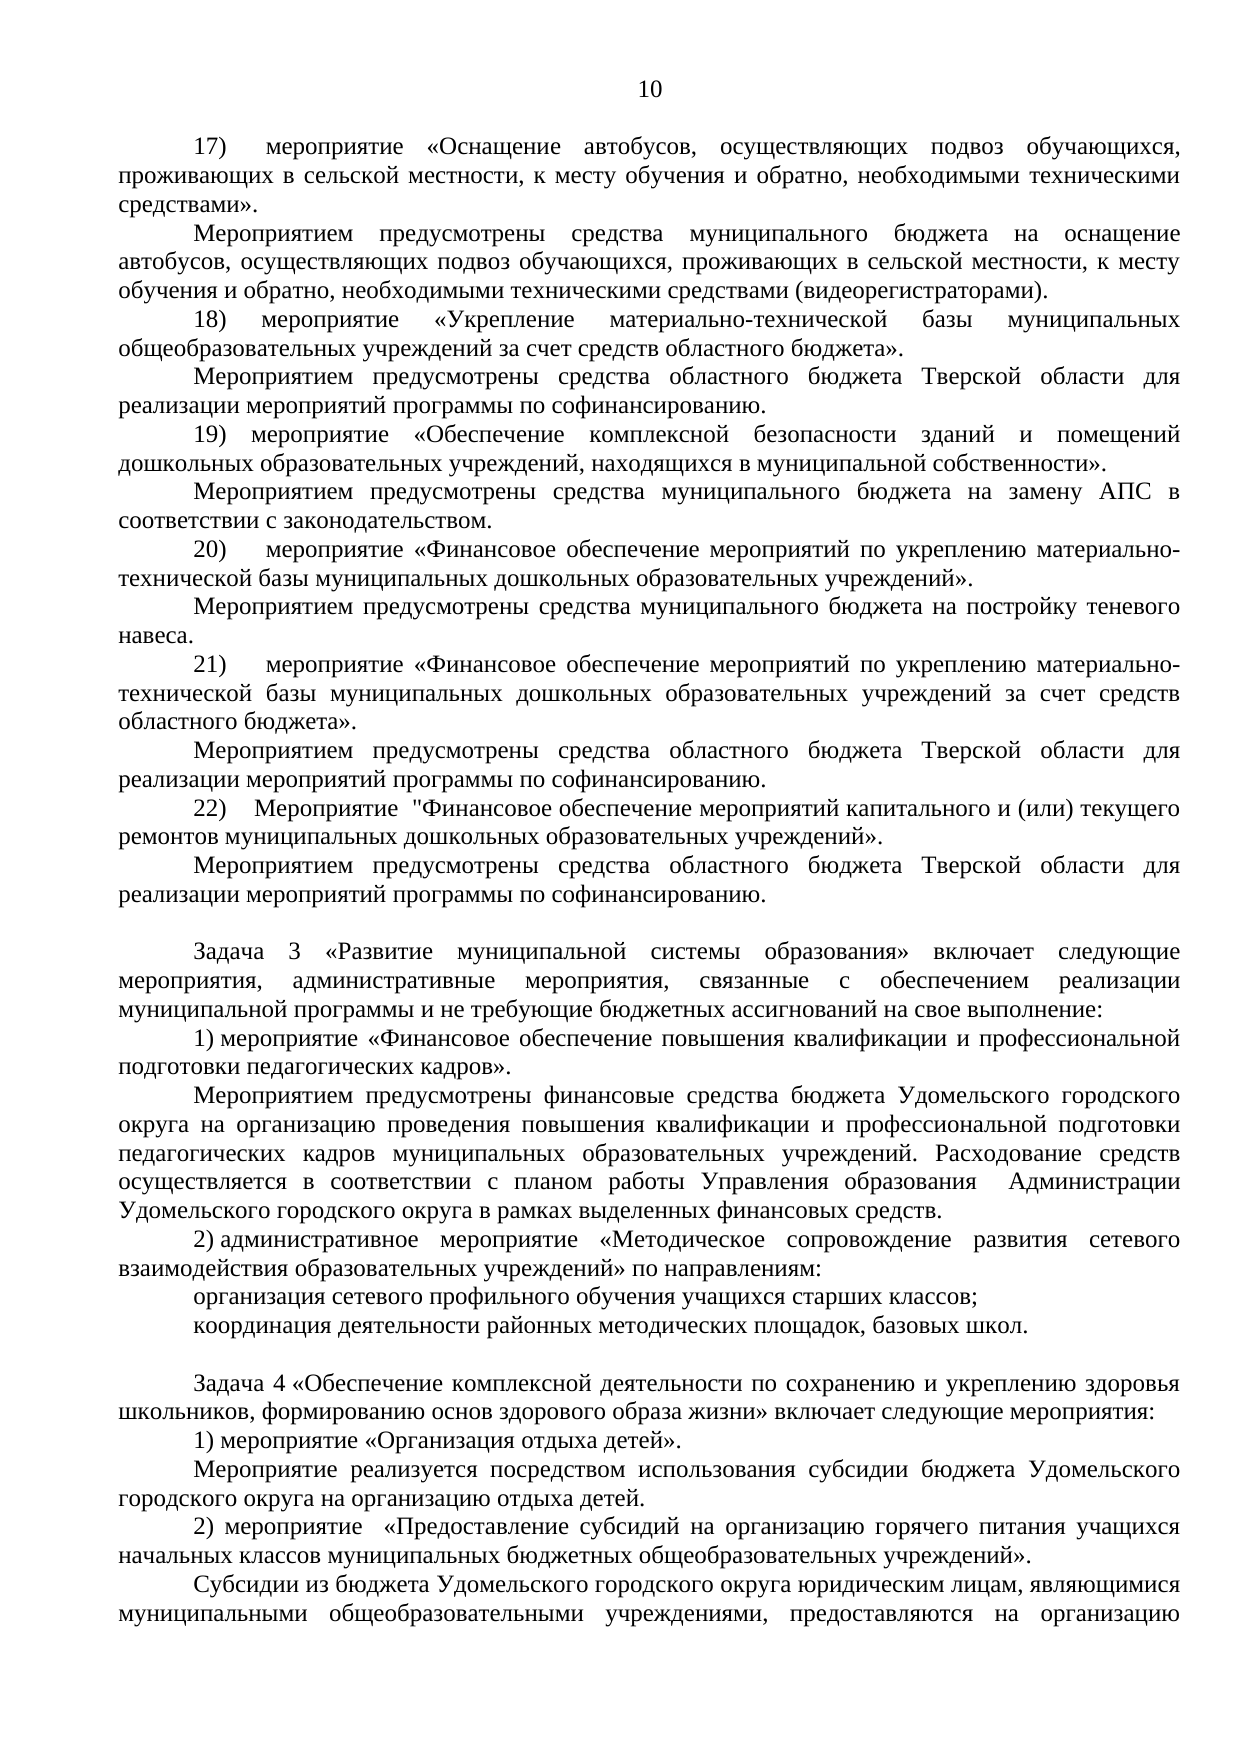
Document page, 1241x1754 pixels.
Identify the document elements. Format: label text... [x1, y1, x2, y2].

text 2) административное мероприятие «Методическое сопровождение развития сетевого взаимодействия образовательных учреждений» по направлениям: [118, 1224, 1181, 1281]
text 2) мероприятие «Предоставление субсидий на организацию горячего питания учащихся начальных классов муниципальных бюджетных общеобразовательных учреждений». [118, 1511, 1181, 1569]
text 20) мероприятие «Финансовое обеспечение мероприятий по укреплению материально-технической базы муниципальных дошкольных образовательных учреждений». [118, 534, 1181, 591]
text Мероприятием предусмотрены средства муниципального бюджета на оснащение автобусов, осуществляющих подвоз обучающихся, проживающих в сельской местности, к месту обучения и обратно, необходимыми техническими средствами (видеорегистраторами). [118, 218, 1181, 304]
text 18) мероприятие «Укрепление материально-технической базы муниципальных общеобразовательных учреждений за счет средств областного бюджета». [118, 304, 1181, 361]
text Мероприятием предусмотрены средства областного бюджета Тверской области для реализации мероприятий программы по софинансированию. [118, 735, 1181, 793]
text Задача 4 «Обеспечение комплексной деятельности по сохранению и укреплению здоровья школьников, формированию основ здорового образа жизни» включает следующие мероприятия: [118, 1368, 1181, 1425]
text Мероприятием предусмотрены финансовые средства бюджета Удомельского городского округа на организацию проведения повышения квалификации и профессиональной подготовки педагогических кадров муниципальных образовательных учреждений. Расходование средств осуществляется в соответствии с планом работы Управления образования Администрации Удомельского городского округа в рамках выделенных финансовых средств. [118, 1080, 1181, 1224]
text 17) мероприятие «Оснащение автобусов, осуществляющих подвоз обучающихся, проживающих в сельской местности, к месту обучения и обратно, необходимыми техническими средствами». [118, 131, 1181, 218]
text координация деятельности районных методических площадок, базовых школ. [118, 1310, 1181, 1339]
text Мероприятием предусмотрены средства областного бюджета Тверской области для реализации мероприятий программы по софинансированию. [118, 361, 1181, 419]
text Мероприятием предусмотрены средства муниципального бюджета на постройку теневого навеса. [118, 591, 1181, 649]
text 21) мероприятие «Финансовое обеспечение мероприятий по укреплению материально-технической базы муниципальных дошкольных образовательных учреждений за счет средств областного бюджета». [118, 649, 1181, 735]
text Мероприятие реализуется посредством использования субсидии бюджета Удомельского городского округа на организацию отдыха детей. [118, 1454, 1181, 1511]
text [118, 1569, 1181, 1626]
text 1) мероприятие «Финансовое обеспечение повышения квалификации и профессиональной подготовки педагогических кадров». [118, 1023, 1181, 1080]
text 1) мероприятие «Организация отдыха детей». [118, 1425, 1181, 1454]
text Мероприятием предусмотрены средства областного бюджета Тверской области для реализации мероприятий программы по софинансированию. [118, 850, 1181, 908]
text Мероприятием предусмотрены средства муниципального бюджета на замену АПС в соответствии с законодательством. [118, 476, 1181, 534]
text организация сетевого профильного обучения учащихся старших классов; [118, 1281, 1181, 1310]
text Задача 3 «Развитие муниципальной системы образования» включает следующие мероприятия, административные мероприятия, связанные с обеспечением реализации муниципальной программы и не требующие бюджетных ассигнований на свое выполнение: [118, 936, 1181, 1023]
text 19) мероприятие «Обеспечение комплексной безопасности зданий и помещений дошкольных образовательных учреждений, находящихся в муниципальной собственности». [118, 419, 1181, 476]
text 22) Мероприятие "Финансовое обеспечение мероприятий капитального и (или) текущего ремонтов муниципальных дошкольных образовательных учреждений». [118, 793, 1181, 850]
